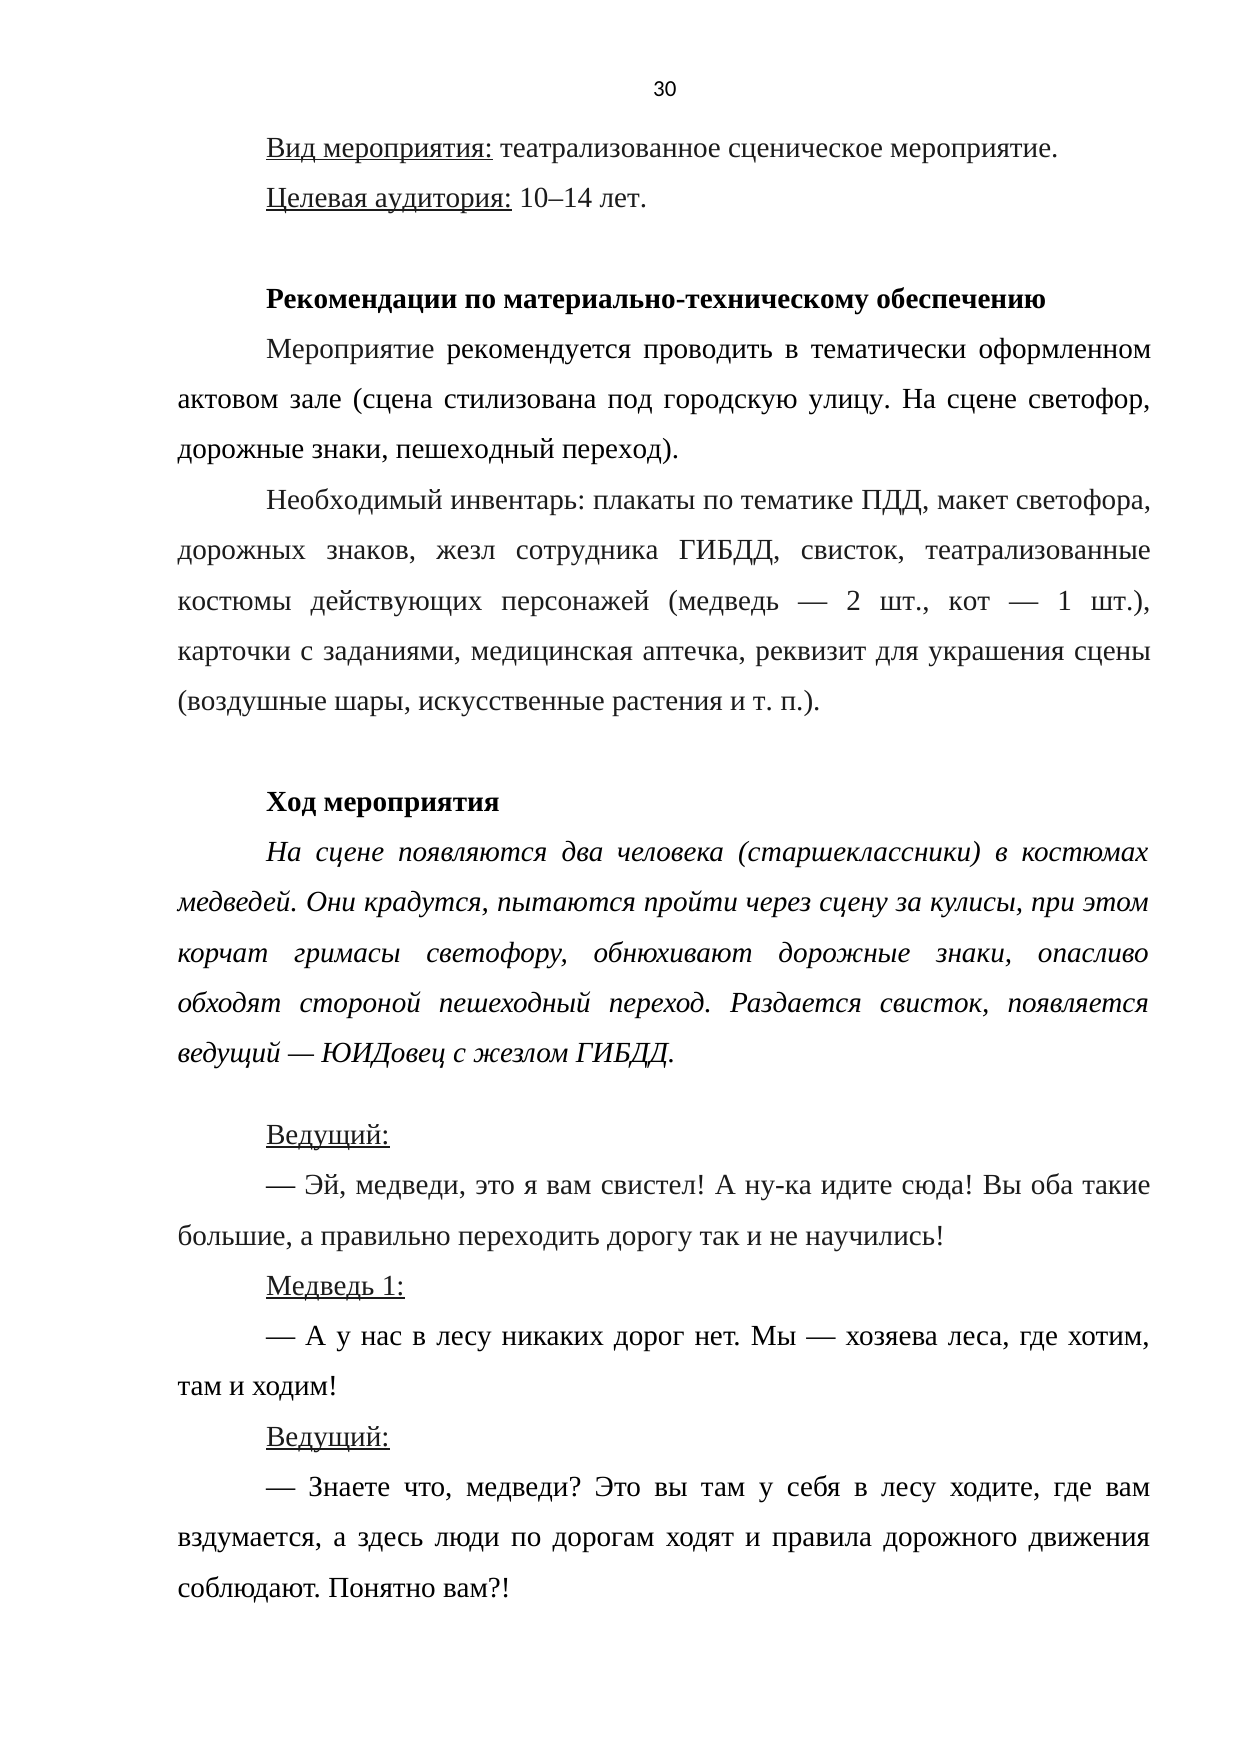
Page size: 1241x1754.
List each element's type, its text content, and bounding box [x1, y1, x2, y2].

text — А у нас в лесу никаких дорог нет. Мы — хозяева леса, где хотим, там и ходим! [177, 1318, 1152, 1402]
text Ход мероприятия [177, 784, 1152, 817]
text На сцене появляются два человека (старшеклассники) в костюмах медведей. Они крадутся, пытаются пройти через сцену за кулисы, при этом корчат гримасы светофору, обнюхивают дорожные знаки, опасливо обходят стороной пешеходный переход. Раздается свисток, появляется ведущий — ЮИДовец с жезлом ГИБДД. [177, 834, 1152, 1069]
text Ведущий: [177, 1419, 1152, 1452]
text Рекомендации по материально-техническому обеспечению [177, 281, 1152, 314]
text Ведущий: [177, 1117, 1152, 1151]
text Медведь 1: [177, 1268, 1152, 1301]
text Вид мероприятия: театрализованное сценическое мероприятие. [177, 130, 1152, 163]
text — Эй, медведи, это я вам свистел! А ну-ка идите сюда! Вы оба такие большие, а правильно переходить дорогу так и не научились! [177, 1167, 1152, 1251]
text Необходимый инвентарь: плакаты по тематике ПДД, макет светофора, дорожных знаков, жезл сотрудника ГИБДД, свисток, театрализованные костюмы действующих персонажей (медведь — 2 шт., кот — 1 шт.), карточки с заданиями, медицинская аптечка, реквизит для украшения сцены (воздушные шары, искусственные растения и т. п.). [177, 482, 1152, 717]
text — Знаете что, медведи? Это вы там у себя в лесу ходите, где вам вздумается, а здесь люди по дорогам ходят и правила дорожного движения соблюдают. Понятно вам?! [177, 1469, 1152, 1603]
text Целевая аудитория: 10–14 лет. [177, 180, 1152, 214]
text Мероприятие рекомендуется проводить в тематически оформленном актовом зале (сцена стилизована под городскую улицу. На сцене светофор, дорожные знаки, пешеходный переход). [177, 331, 1152, 465]
